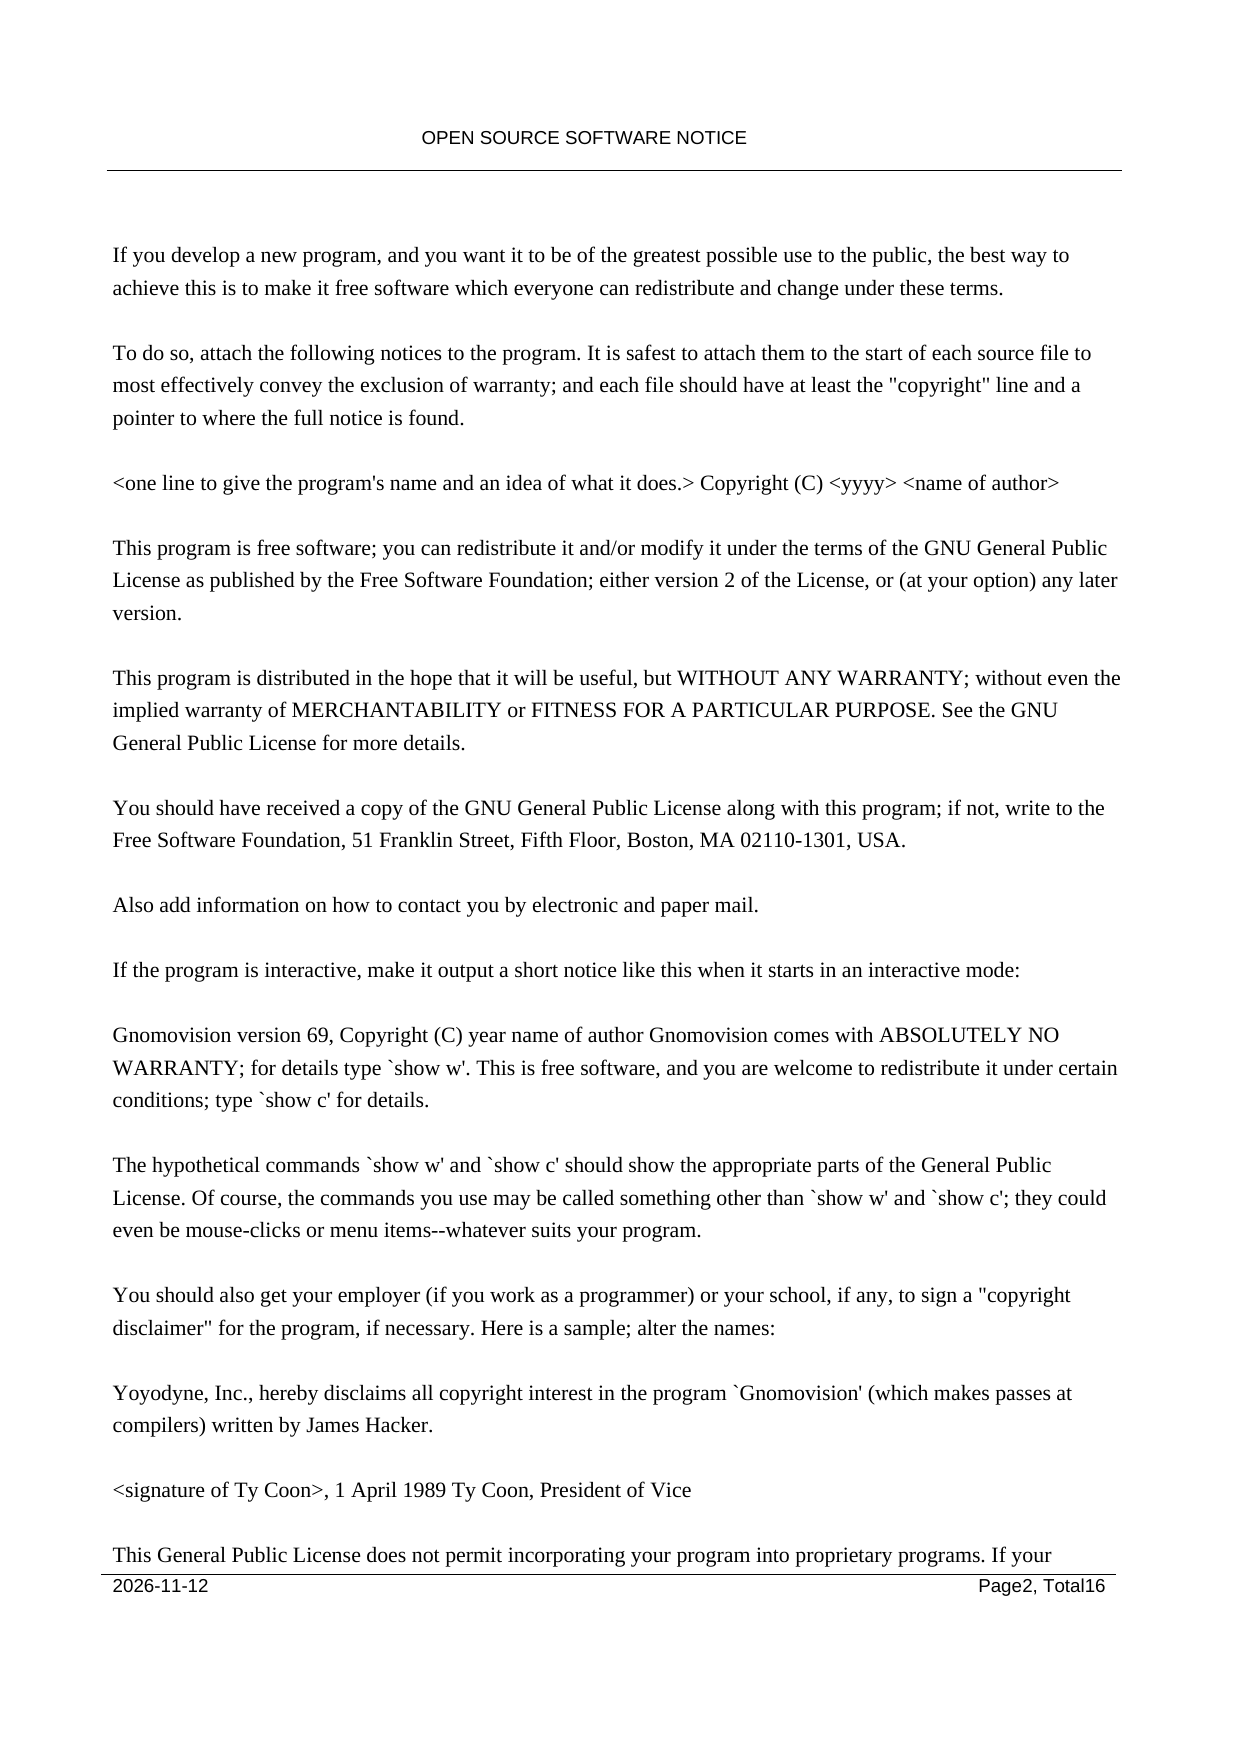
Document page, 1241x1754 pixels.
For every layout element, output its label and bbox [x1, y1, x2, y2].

text [112, 206, 1128, 1571]
